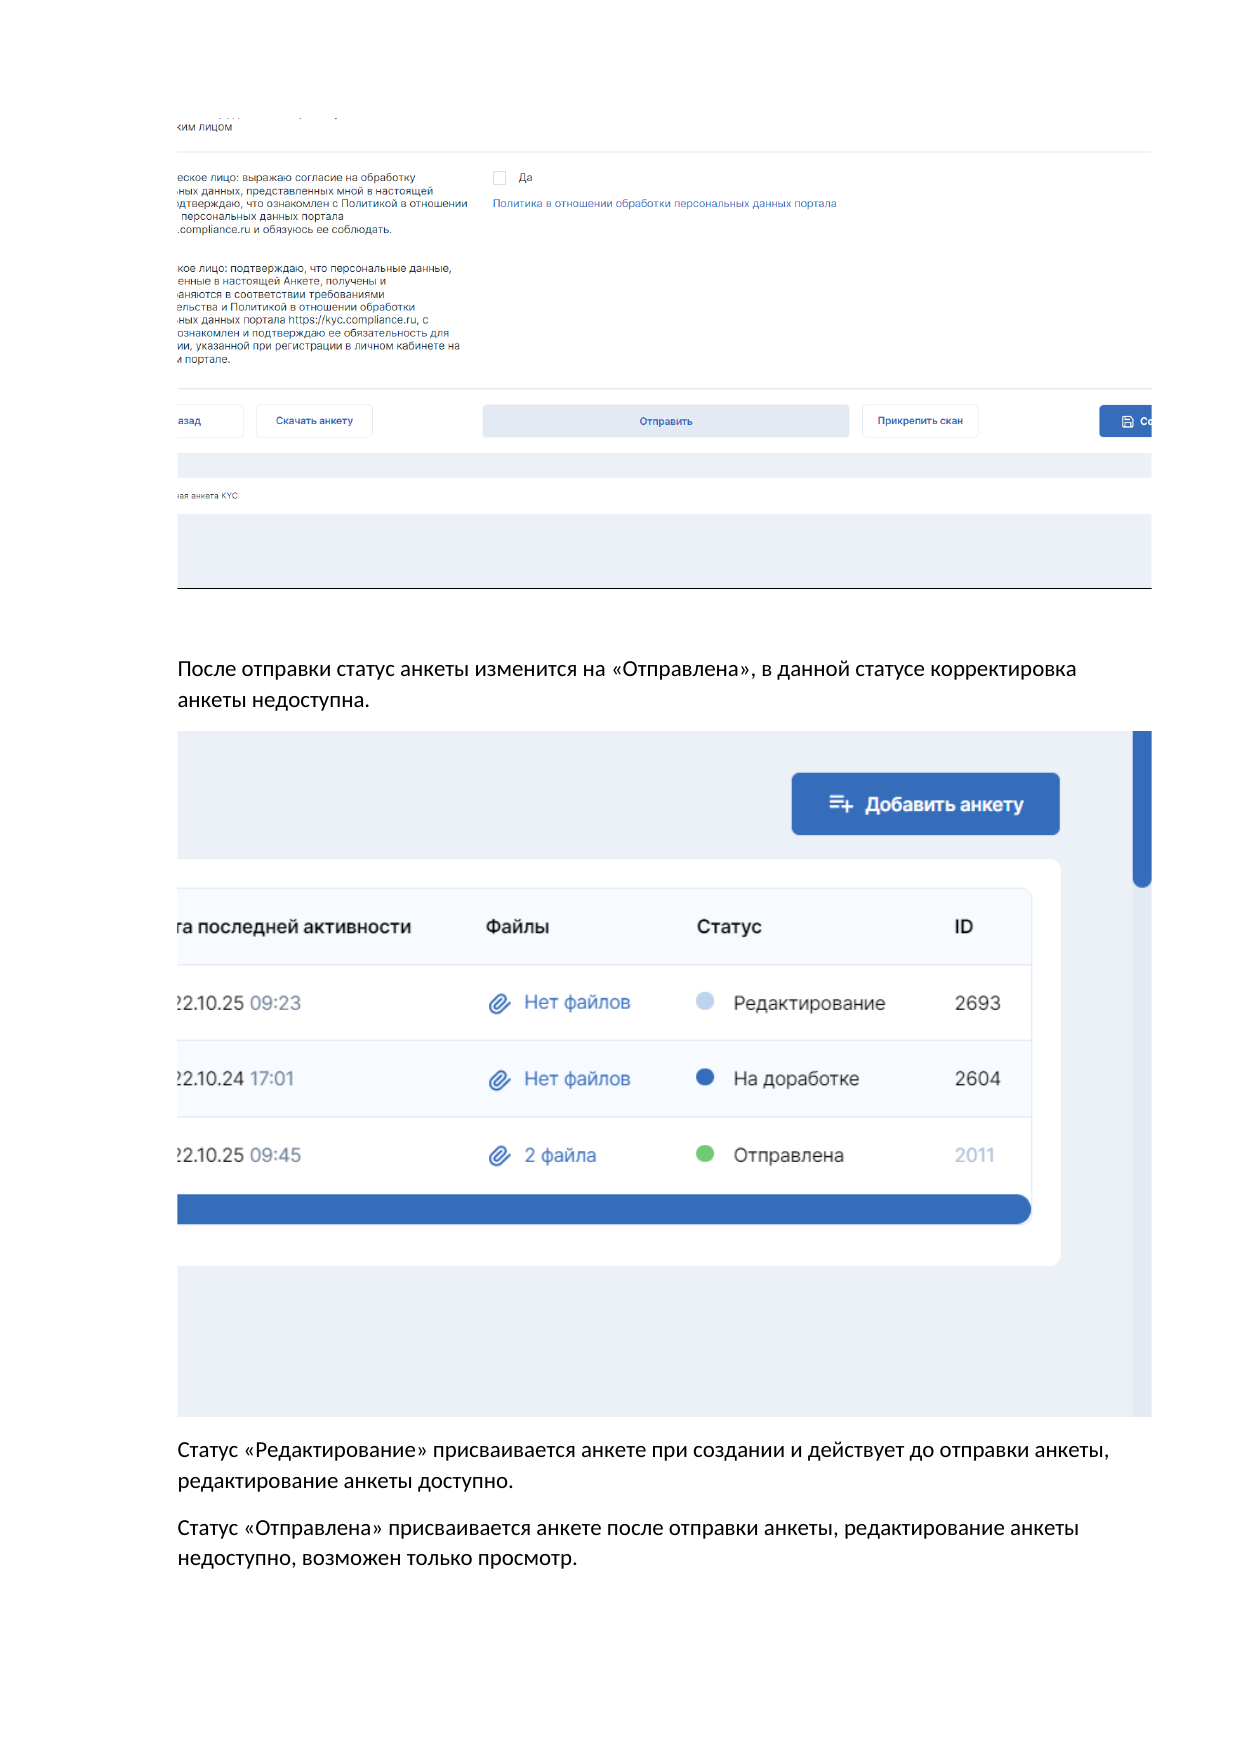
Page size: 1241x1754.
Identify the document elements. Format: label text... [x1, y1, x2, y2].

picture [177, 118, 1152, 589]
text Статус «Редактирование» присваивается анкете при создании и действует до отправки анкеты, редактирование анкеты доступно. [177, 1436, 1152, 1494]
picture [177, 731, 1152, 1417]
text После отправки статус анкеты изменится на «Отправлена», в данной статусе корректировка анкеты недоступна. [177, 654, 1152, 713]
text Статус «Отправлена» присваивается анкете после отправки анкеты, редактирование анкеты недоступно, возможен только просмотр. [177, 1513, 1152, 1571]
